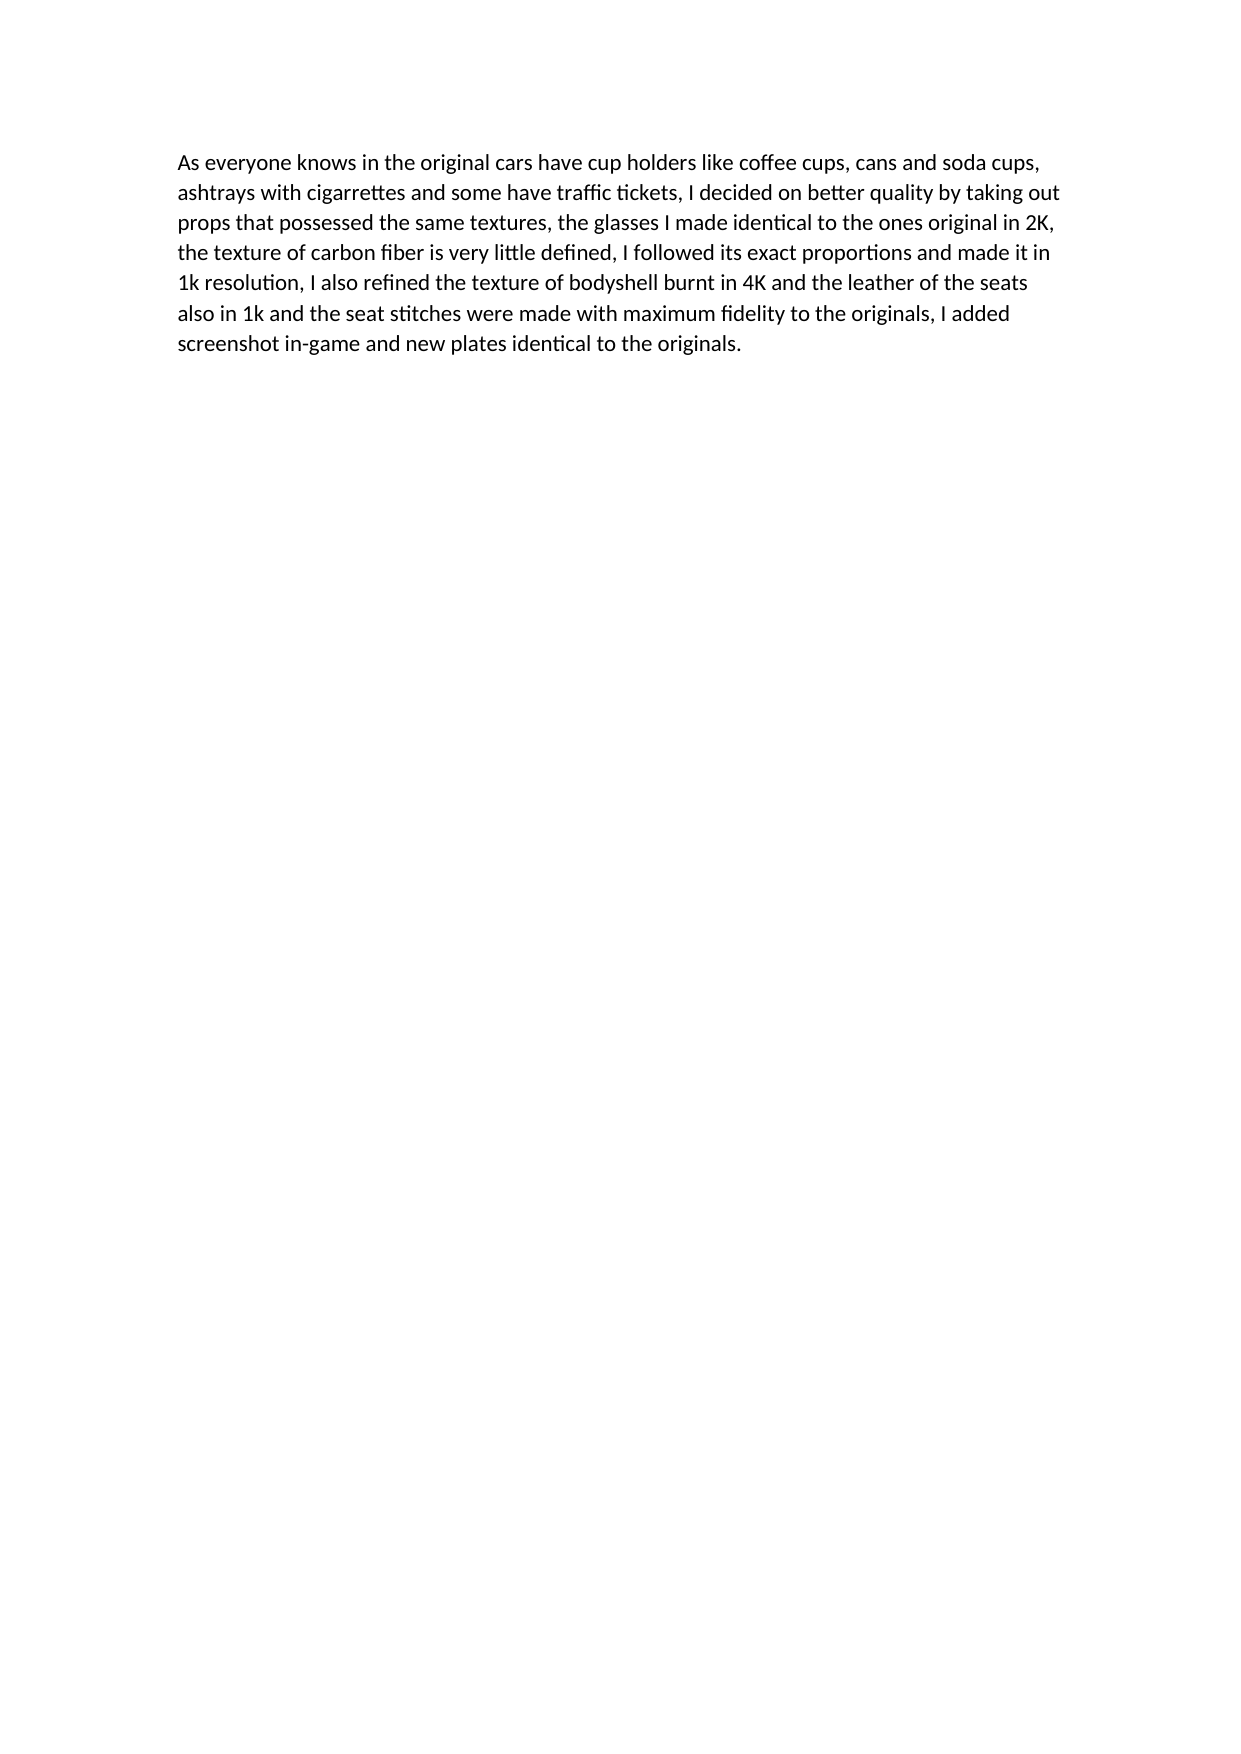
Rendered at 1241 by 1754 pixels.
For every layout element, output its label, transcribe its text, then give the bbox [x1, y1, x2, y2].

text As everyone knows in the original cars have cup holders like coffee cups, cans and soda cups, ashtrays with cigarrettes and some have traffic tickets, I decided on better quality by taking out props that possessed the same textures, the glasses I made identical to the ones original in 2K, the texture of carbon fiber is very little defined, I followed its exact proportions and made it in 1k resolution, I also refined the texture of bodyshell burnt in 4K and the leather of the seats also in 1k and the seat stitches were made with maximum fidelity to the originals, I added screenshot in-game and new plates identical to the originals. [177, 148, 1063, 357]
